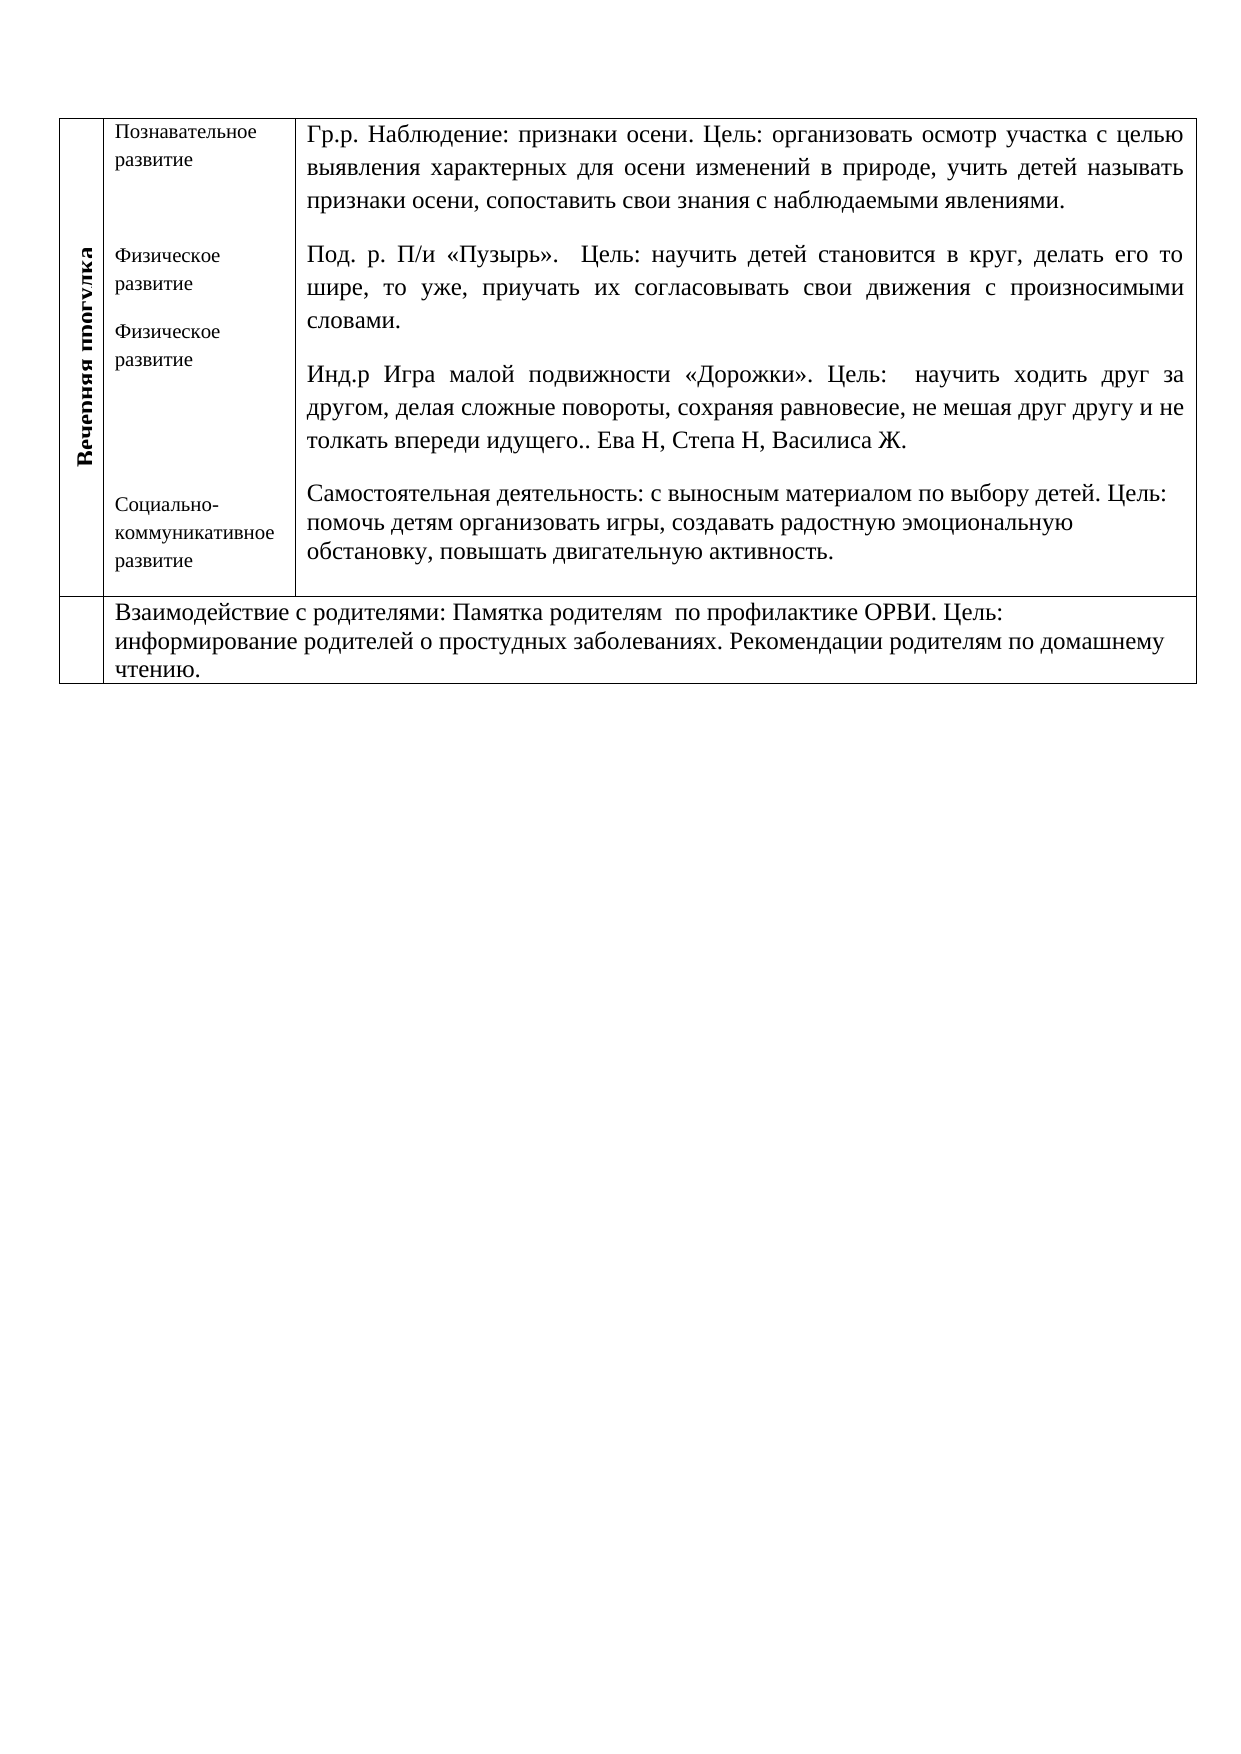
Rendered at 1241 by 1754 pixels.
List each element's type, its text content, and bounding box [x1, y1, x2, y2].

table_cell Вечерняя прогулка [60, 119, 103, 596]
table_cell Взаимодействие с родителями: Памятка родителям по профилактике ОРВИ. Цель: информирование родителей о простудных заболеваниях. Рекомендации родителям по домашнему чтению. [104, 597, 1196, 683]
table_cell Познавательное развитие Физическое развитие Физическое развитие Социально-коммуникативное развитие [104, 119, 295, 596]
table_cell [60, 597, 103, 683]
table_cell Гр.р. Наблюдение: признаки осени. Цель: организовать осмотр участка с целью выявления характерных для осени изменений в природе, учить детей называть признаки осени, сопоставить свои знания с наблюдаемыми явлениями. Под. р. П/и «Пузырь». Цель: научить детей становится в круг, делать его то шире, то уже, приучать их согласовывать свои движения с произносимыми словами. Инд.р Игра малой подвижности «Дорожки». Цель: научить ходить друг за другом, делая сложные повороты, сохраняя равновесие, не мешая друг другу и не толкать впереди идущего.. Ева Н, Степа Н, Василиса Ж. Самостоятельная деятельность: с выносным материалом по выбору детей. Цель: помочь детям организовать игры, создавать радостную эмоциональную обстановку, повышать двигательную активность. [296, 119, 1196, 596]
